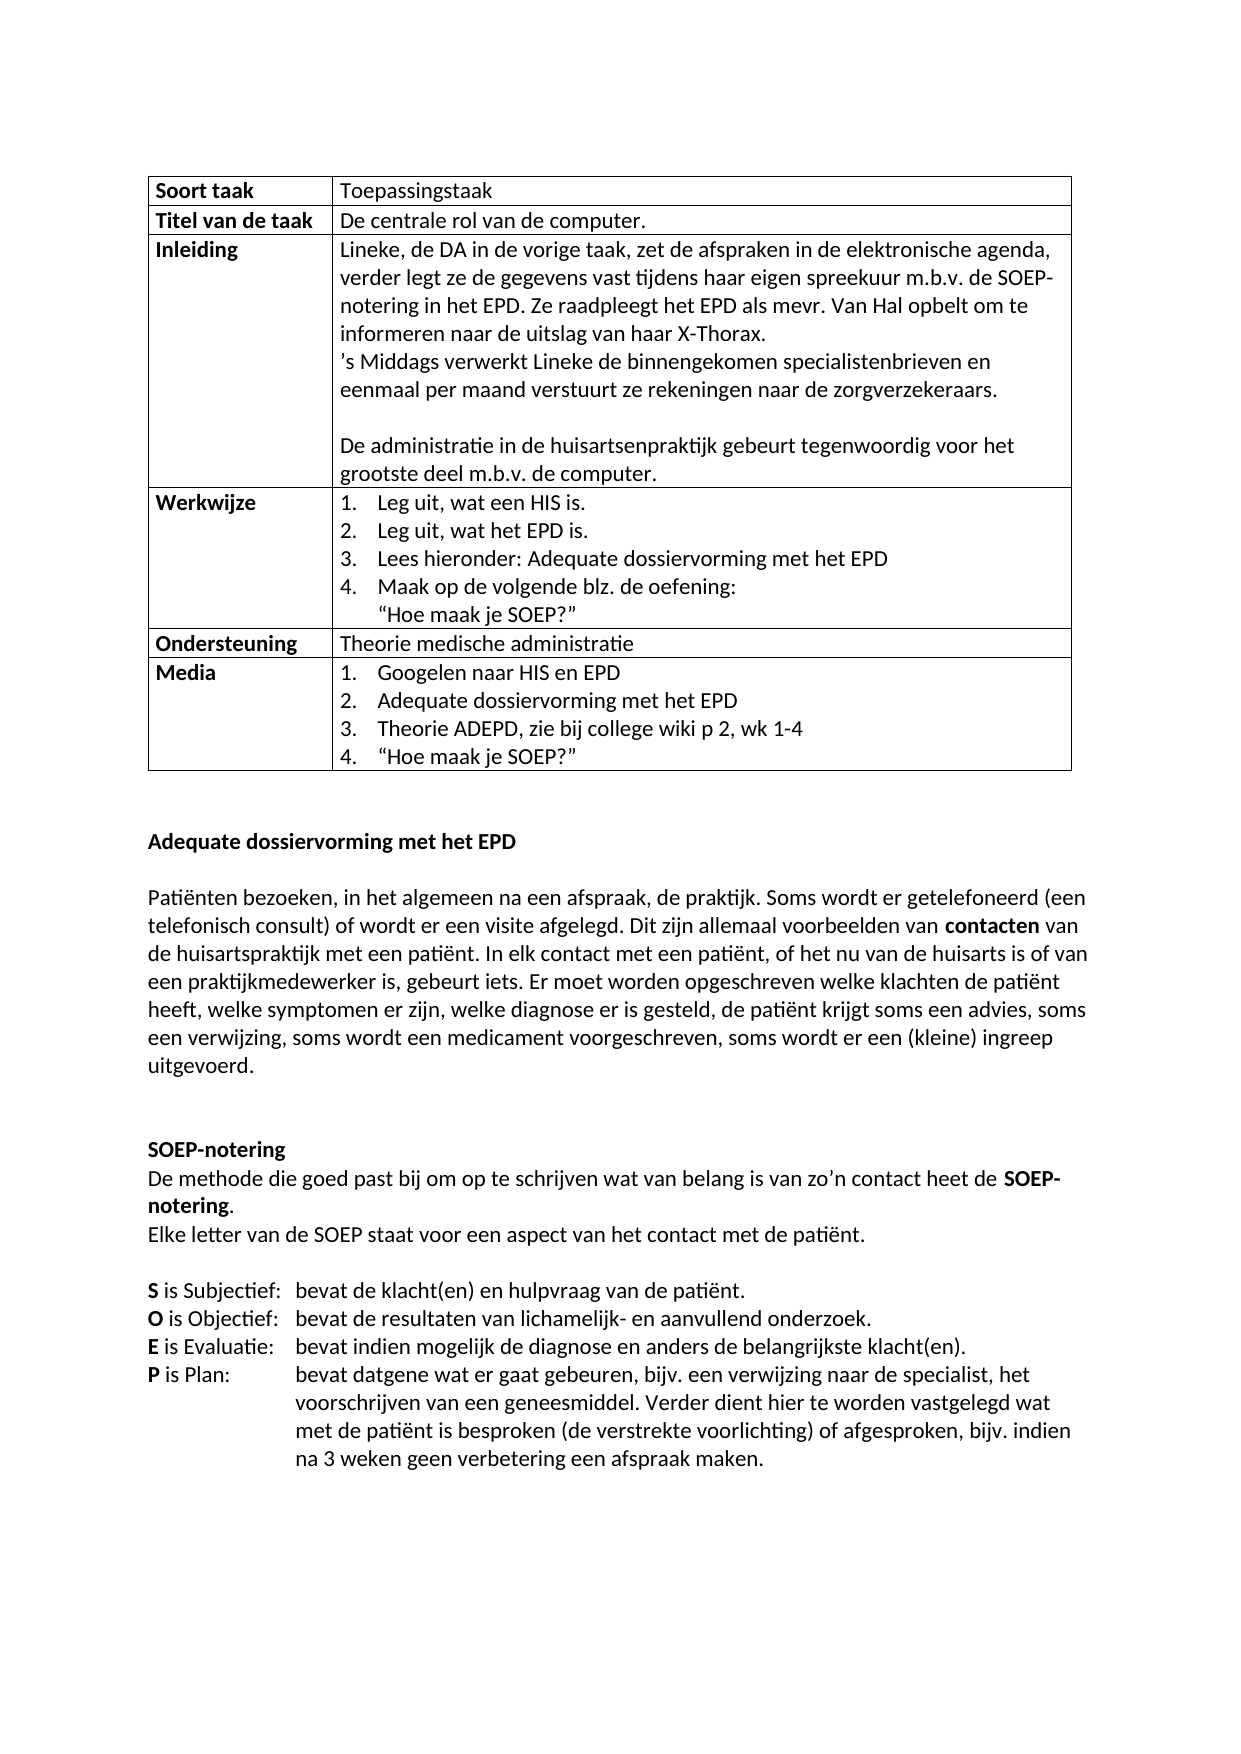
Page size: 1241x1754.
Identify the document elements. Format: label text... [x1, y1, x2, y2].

text O is Objectief: bevat de resultaten van lichamelijk- en aanvullend onderzoek. [148, 1304, 1093, 1332]
text De methode die goed past bij om op te schrijven wat van belang is van zo’n contact heet de SOEP-notering. [148, 1164, 1093, 1220]
table_cell Werkwijze [149, 488, 332, 628]
table_cell Leg uit, wat een HIS is. Leg uit, wat het EPD is. Lees hieronder: Adequate dossiervorming met het EPD Maak op de volgende blz. de oefening: “Hoe maak je SOEP?” [333, 488, 1071, 628]
table_header Soort taak [149, 177, 332, 205]
text telefonisch consult) of wordt er een visite afgelegd. Dit zijn allemaal voorbeelden van contacten van [148, 911, 1093, 939]
table_cell Inleiding [149, 235, 332, 487]
table_cell Titel van de taak [149, 206, 332, 234]
table_header Toepassingstaak [333, 177, 1071, 205]
text een praktijkmedewerker is, gebeurt iets. Er moet worden opgeschreven welke klachten de patiënt heeft, welke symptomen er zijn, welke diagnose er is gesteld, de patiënt krijgt soms een advies, soms een verwijzing, soms wordt een medicament voorgeschreven, soms wordt er een (kleine) ingreep uitgevoerd. [148, 967, 1093, 1079]
text S is Subjectief: bevat de klacht(en) en hulpvraag van de patiënt. [148, 1276, 1093, 1304]
table_cell Lineke, de DA in de vorige taak, zet de afspraken in de elektronische agenda, verder legt ze de gegevens vast tijdens haar eigen spreekuur m.b.v. de SOEP-notering in het EPD. Ze raadpleegt het EPD als mevr. Van Hal opbelt om te informeren naar de uitslag van haar X-Thorax. ’s Middags verwerkt Lineke de binnengekomen specialistenbrieven en eenmaal per maand verstuurt ze rekeningen naar de zorgverzekeraars. De administratie in de huisartsenpraktijk gebeurt tegenwoordig voor het grootste deel m.b.v. de computer. [333, 235, 1071, 487]
text P is Plan: bevat datgene wat er gaat gebeuren, bijv. een verwijzing naar de specialist, het voorschrijven van een geneesmiddel. Verder dient hier te worden vastgelegd wat met de patiënt is besproken (de verstrekte voorlichting) of afgesproken, bijv. indien na 3 weken geen verbetering een afspraak maken. [148, 1360, 1093, 1472]
table_cell Media [149, 658, 332, 770]
text Adequate dossiervorming met het EPD [148, 827, 1093, 855]
text SOEP-notering [148, 1136, 1093, 1164]
table_cell De centrale rol van de computer. [333, 206, 1071, 234]
text E is Evaluatie: bevat indien mogelijk de diagnose en anders de belangrijkste klacht(en). [148, 1332, 1093, 1360]
table_cell Googelen naar HIS en EPD Adequate dossiervorming met het EPD Theorie ADEPD, zie bij college wiki p 2, wk 1-4 “Hoe maak je SOEP?” [333, 658, 1071, 770]
text Patiënten bezoeken, in het algemeen na een afspraak, de praktijk. Soms wordt er getelefoneerd (een [148, 883, 1093, 911]
table_cell Ondersteuning [149, 629, 332, 657]
text Elke letter van de SOEP staat voor een aspect van het contact met de patiënt. [148, 1220, 1093, 1248]
text de huisartspraktijk met een patiënt. In elk contact met een patiënt, of het nu van de huisarts is of van [148, 939, 1093, 967]
table_cell Theorie medische administratie [333, 629, 1071, 657]
